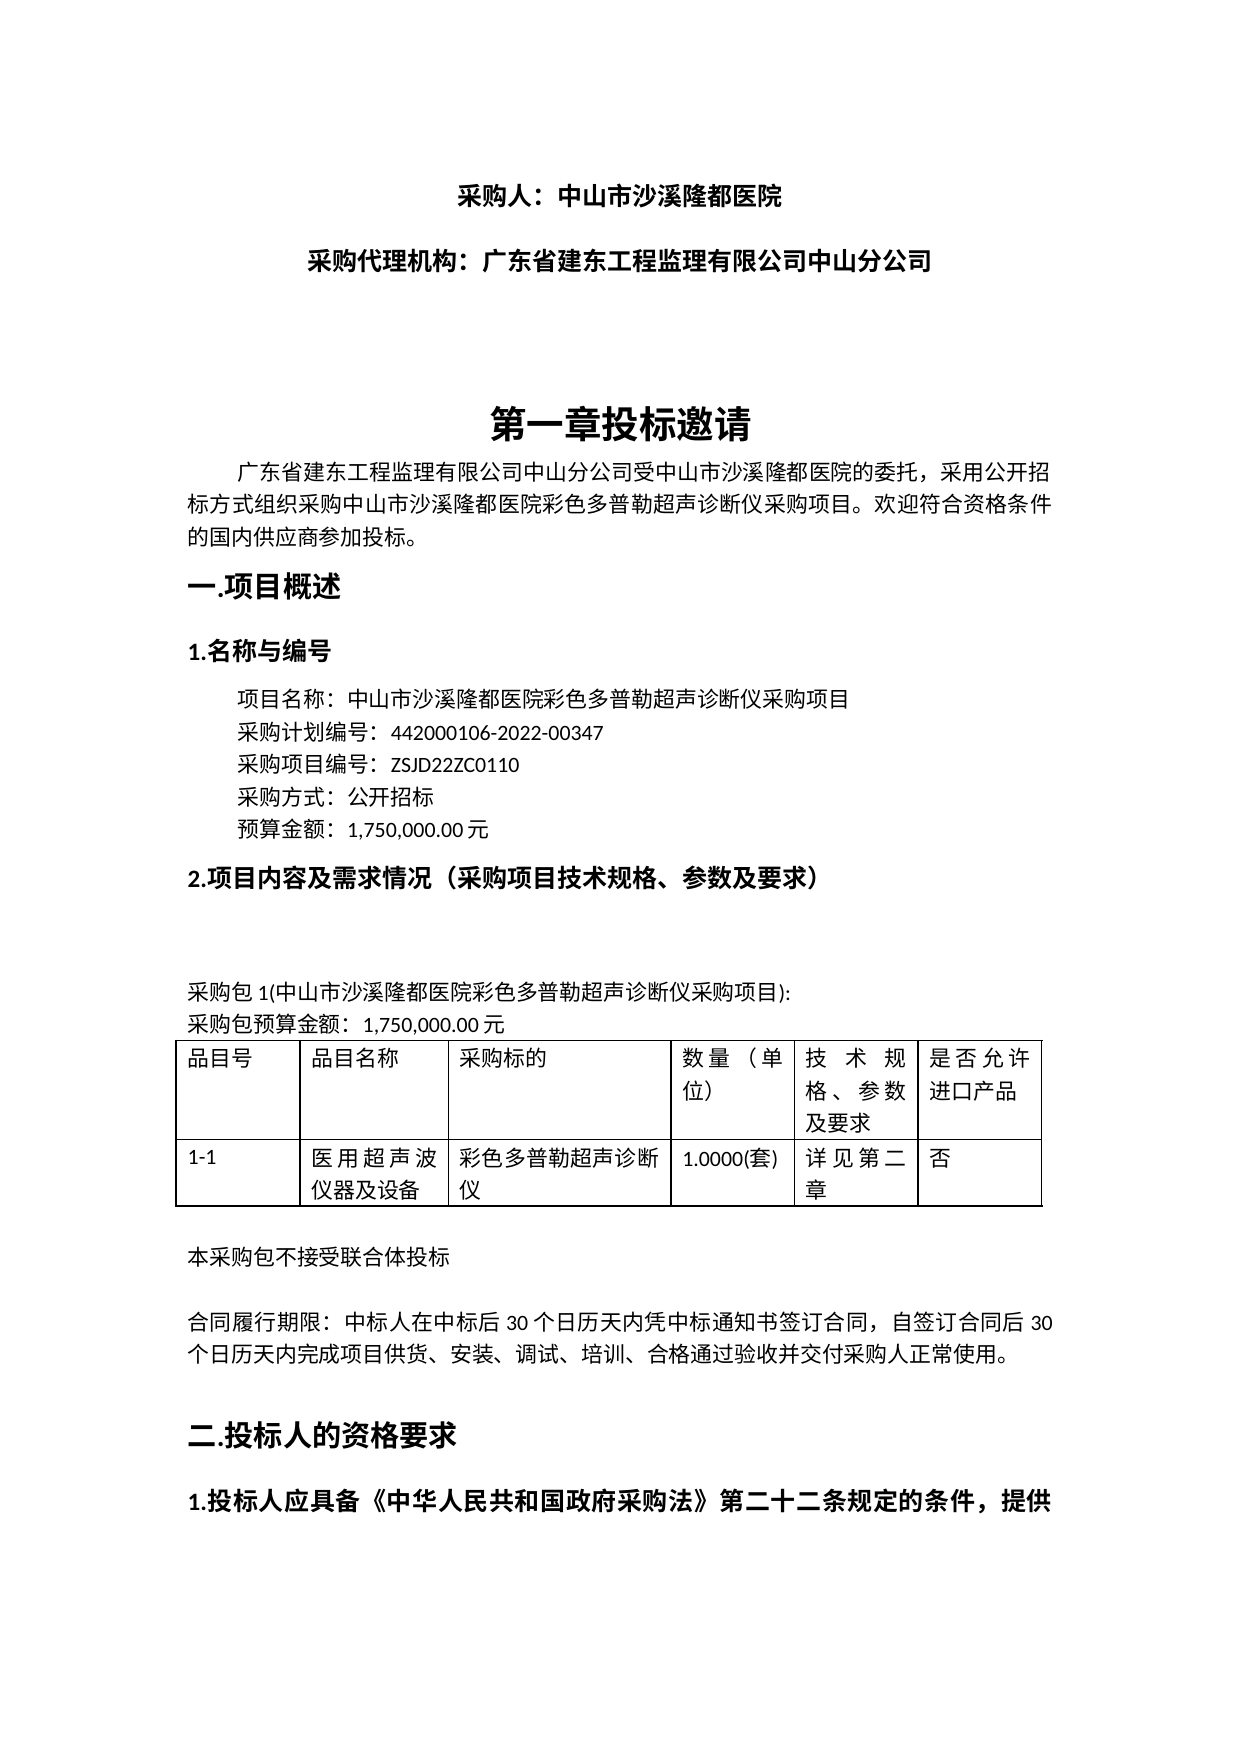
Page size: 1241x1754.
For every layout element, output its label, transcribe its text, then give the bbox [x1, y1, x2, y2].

table_cell 详见第二章 [795, 1140, 917, 1205]
text 1.名称与编号 [187, 617, 1053, 682]
text 合同履行期限：中标人在中标后30个日历天内凭中标通知书签订合同，自签订合同后30个日历天内完成项目供货、安装、调试、培训、合格通过验收并交付采购人正常使用。 [187, 1304, 1053, 1369]
table_cell 彩色多普勒超声诊断仪 [449, 1140, 670, 1205]
table_cell 1.0000(套) [672, 1140, 794, 1205]
text 一.项目概述 [187, 552, 1053, 617]
text 采购项目编号：ZSJD22ZC0110 [187, 747, 1053, 779]
text 项目名称：中山市沙溪隆都医院彩色多普勒超声诊断仪采购项目 [187, 682, 1053, 714]
text 采购计划编号：442000106-2022-00347 [187, 714, 1053, 747]
text 第一章投标邀请 [187, 389, 1053, 454]
table_cell 1-1 [177, 1140, 299, 1205]
text 本采购包不接受联合体投标 [187, 1239, 1053, 1272]
table_cell 医用超声波仪器及设备 [301, 1140, 448, 1205]
text 广东省建东工程监理有限公司中山分公司受中山市沙溪隆都医院的委托，采用公开招标方式组织采购中山市沙溪隆都医院彩色多普勒超声诊断仪采购项目。欢迎符合资格条件的国内供应商参加投标。 [187, 454, 1053, 552]
text 采购代理机构：广东省建东工程监理有限公司中山分公司 [187, 227, 1053, 292]
text 2.项目内容及需求情况（采购项目技术规格、参数及要求） [187, 844, 1053, 909]
text 采购人：中山市沙溪隆都医院 [187, 162, 1053, 227]
table_header 是否允许进口产品 [919, 1041, 1041, 1138]
text 采购包预算金额：1,750,000.00元 [187, 1007, 1053, 1039]
text 采购方式：公开招标 [187, 779, 1053, 812]
table_cell 否 [919, 1140, 1041, 1205]
table_header 品目名称 [301, 1041, 448, 1138]
table_header 品目号 [177, 1041, 299, 1138]
text 预算金额：1,750,000.00元 [187, 812, 1053, 844]
table_header 采购标的 [449, 1041, 670, 1138]
text 采购包1(中山市沙溪隆都医院彩色多普勒超声诊断仪采购项目): [187, 974, 1053, 1007]
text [187, 1467, 1053, 1532]
table_header 数量（单位） [672, 1041, 794, 1138]
table_header 技术规格、参数及要求 [795, 1041, 917, 1138]
text 二.投标人的资格要求 [187, 1402, 1053, 1467]
